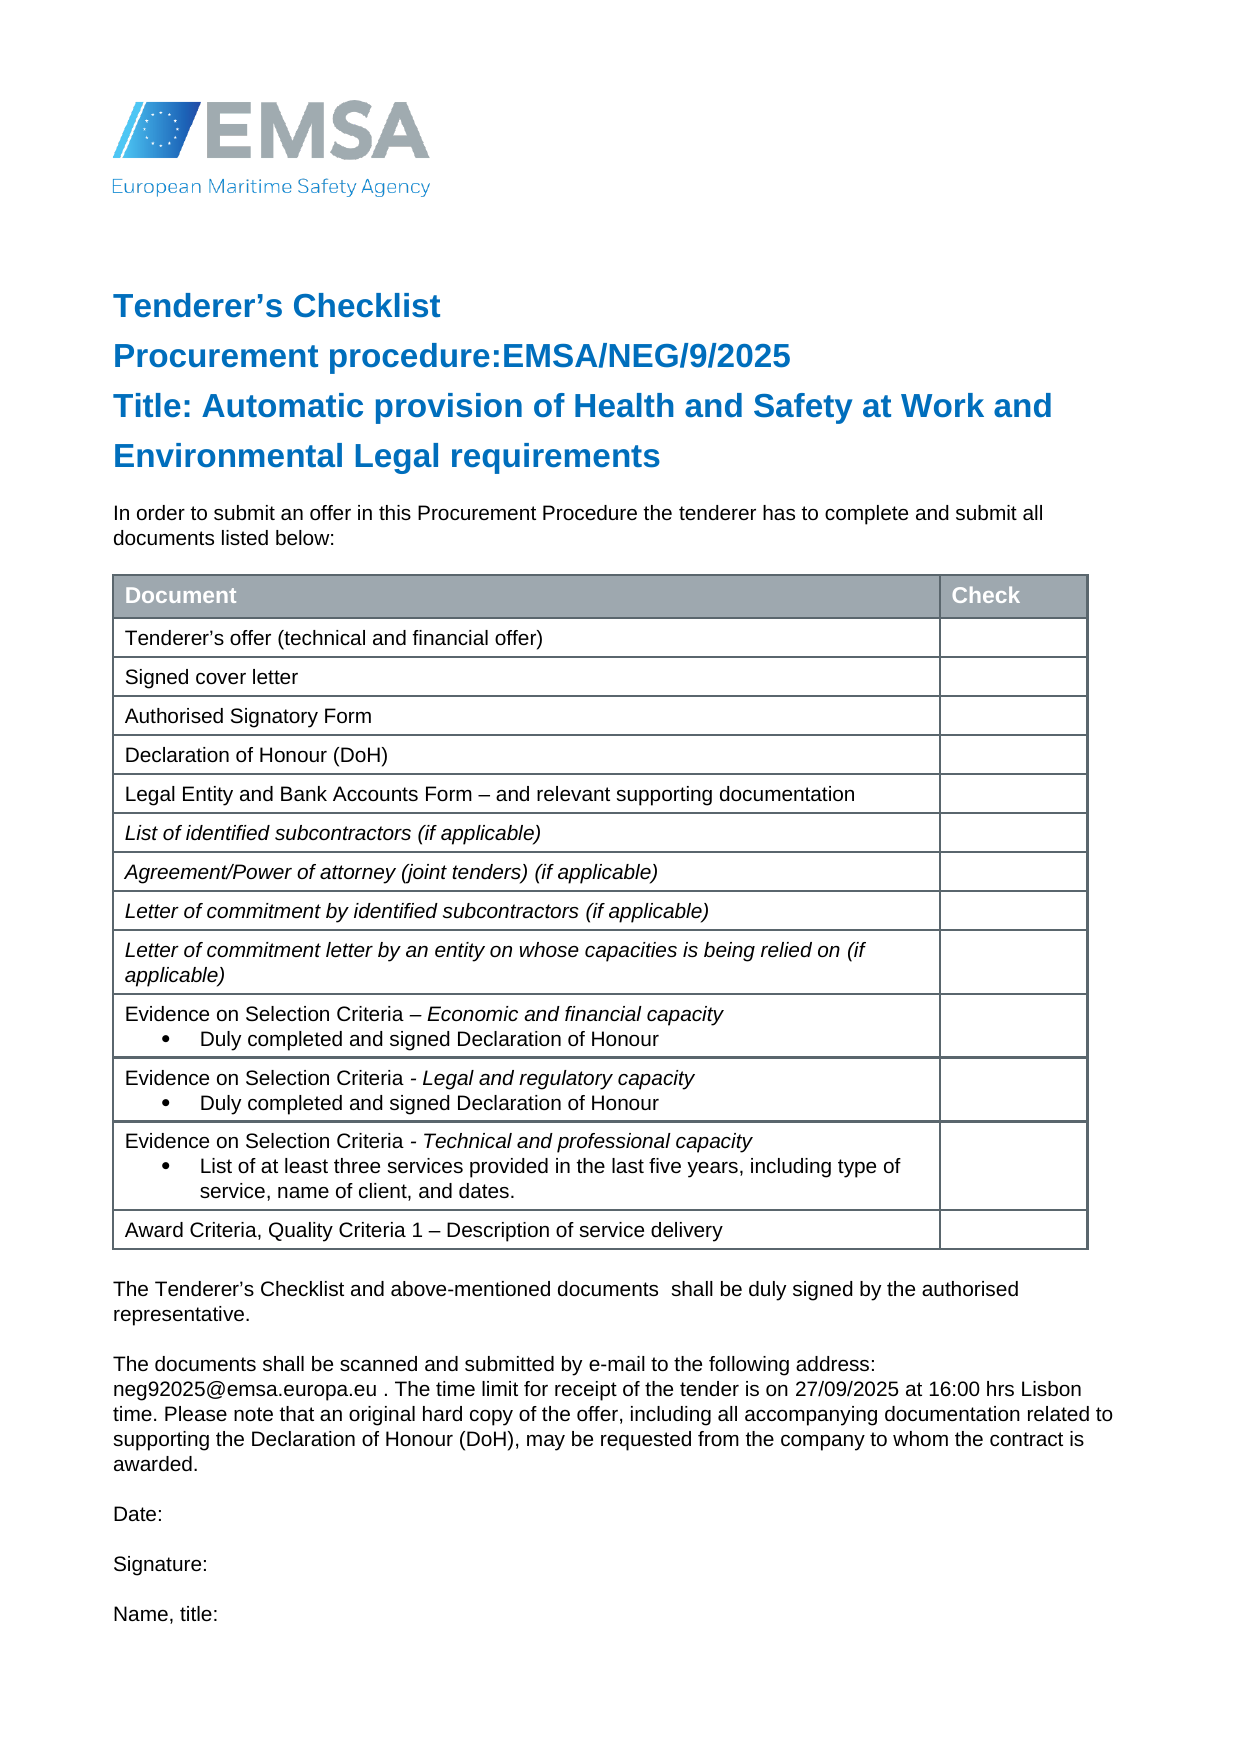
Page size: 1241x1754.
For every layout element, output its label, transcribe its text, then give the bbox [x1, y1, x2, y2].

table_header Check [941, 576, 1086, 617]
table_cell Evidence on Selection Criteria - Legal and regulatory capacity Duly completed and signed Declaration of Honour [114, 1059, 939, 1120]
table_cell Legal Entity and Bank Accounts Form – and relevant supporting documentation [114, 775, 939, 812]
table_cell Tenderer’s offer (technical and financial offer) [114, 619, 939, 656]
text The documents shall be scanned and submitted by e-mail to the following address: . The time limit for receipt of the tender is on at 16:00 hrs Lisbon time. Please note that an original hard copy of the offer, including all accompanying documentation related to supporting the Declaration of Honour (DoH), may be requested from the company to whom the contract is awarded. [113, 1350, 1127, 1475]
table_cell [941, 1211, 1086, 1248]
table_cell [941, 931, 1086, 992]
table_cell [941, 1059, 1086, 1120]
table_cell Evidence on Selection Criteria – Economic and financial capacity Duly completed and signed Declaration of Honour [114, 995, 939, 1056]
title Procurement procedure: [113, 324, 1127, 374]
table_cell Letter of commitment by identified subcontractors (if applicable) [114, 892, 939, 928]
table_cell Authorised Signatory Form [114, 697, 939, 734]
table_cell Award Criteria, Quality Criteria 1 – Description of service delivery [114, 1211, 939, 1248]
table_cell [941, 736, 1086, 773]
table_cell Declaration of Honour (DoH) [114, 736, 939, 773]
table_cell [941, 658, 1086, 695]
text Date: [113, 1500, 1127, 1525]
title Title: [113, 374, 1127, 474]
title Tenderer’s Checklist [113, 274, 1127, 324]
table_header Document [114, 576, 939, 617]
table_cell Evidence on Selection Criteria - Technical and professional capacity List of at least three services provided in the last five years, including type of service, name of client, and dates. [114, 1123, 939, 1209]
table_cell [941, 995, 1086, 1056]
table_cell Agreement/Power of attorney (joint tenders) (if applicable) [114, 853, 939, 889]
table_cell [941, 853, 1086, 889]
table_cell List of identified subcontractors (if applicable) [114, 814, 939, 851]
table_cell [941, 1123, 1086, 1209]
text In order to submit an offer in this Procurement Procedure the tenderer has to complete and submit all documents listed below: [113, 499, 1127, 549]
picture [112, 100, 430, 197]
table_cell Signed cover letter [114, 658, 939, 695]
table_cell [941, 619, 1086, 656]
table_cell [941, 892, 1086, 928]
table_cell [941, 775, 1086, 812]
table_cell [941, 697, 1086, 734]
text The Tenderer’s Checklist and above-mentioned documents shall be duly signed by the authorised representative. [113, 1275, 1127, 1325]
table_cell [941, 814, 1086, 851]
text Name, title: [113, 1600, 1127, 1625]
text Signature: [113, 1550, 1127, 1575]
table_cell Letter of commitment letter by an entity on whose capacities is being relied on (if applicable) [114, 931, 939, 992]
